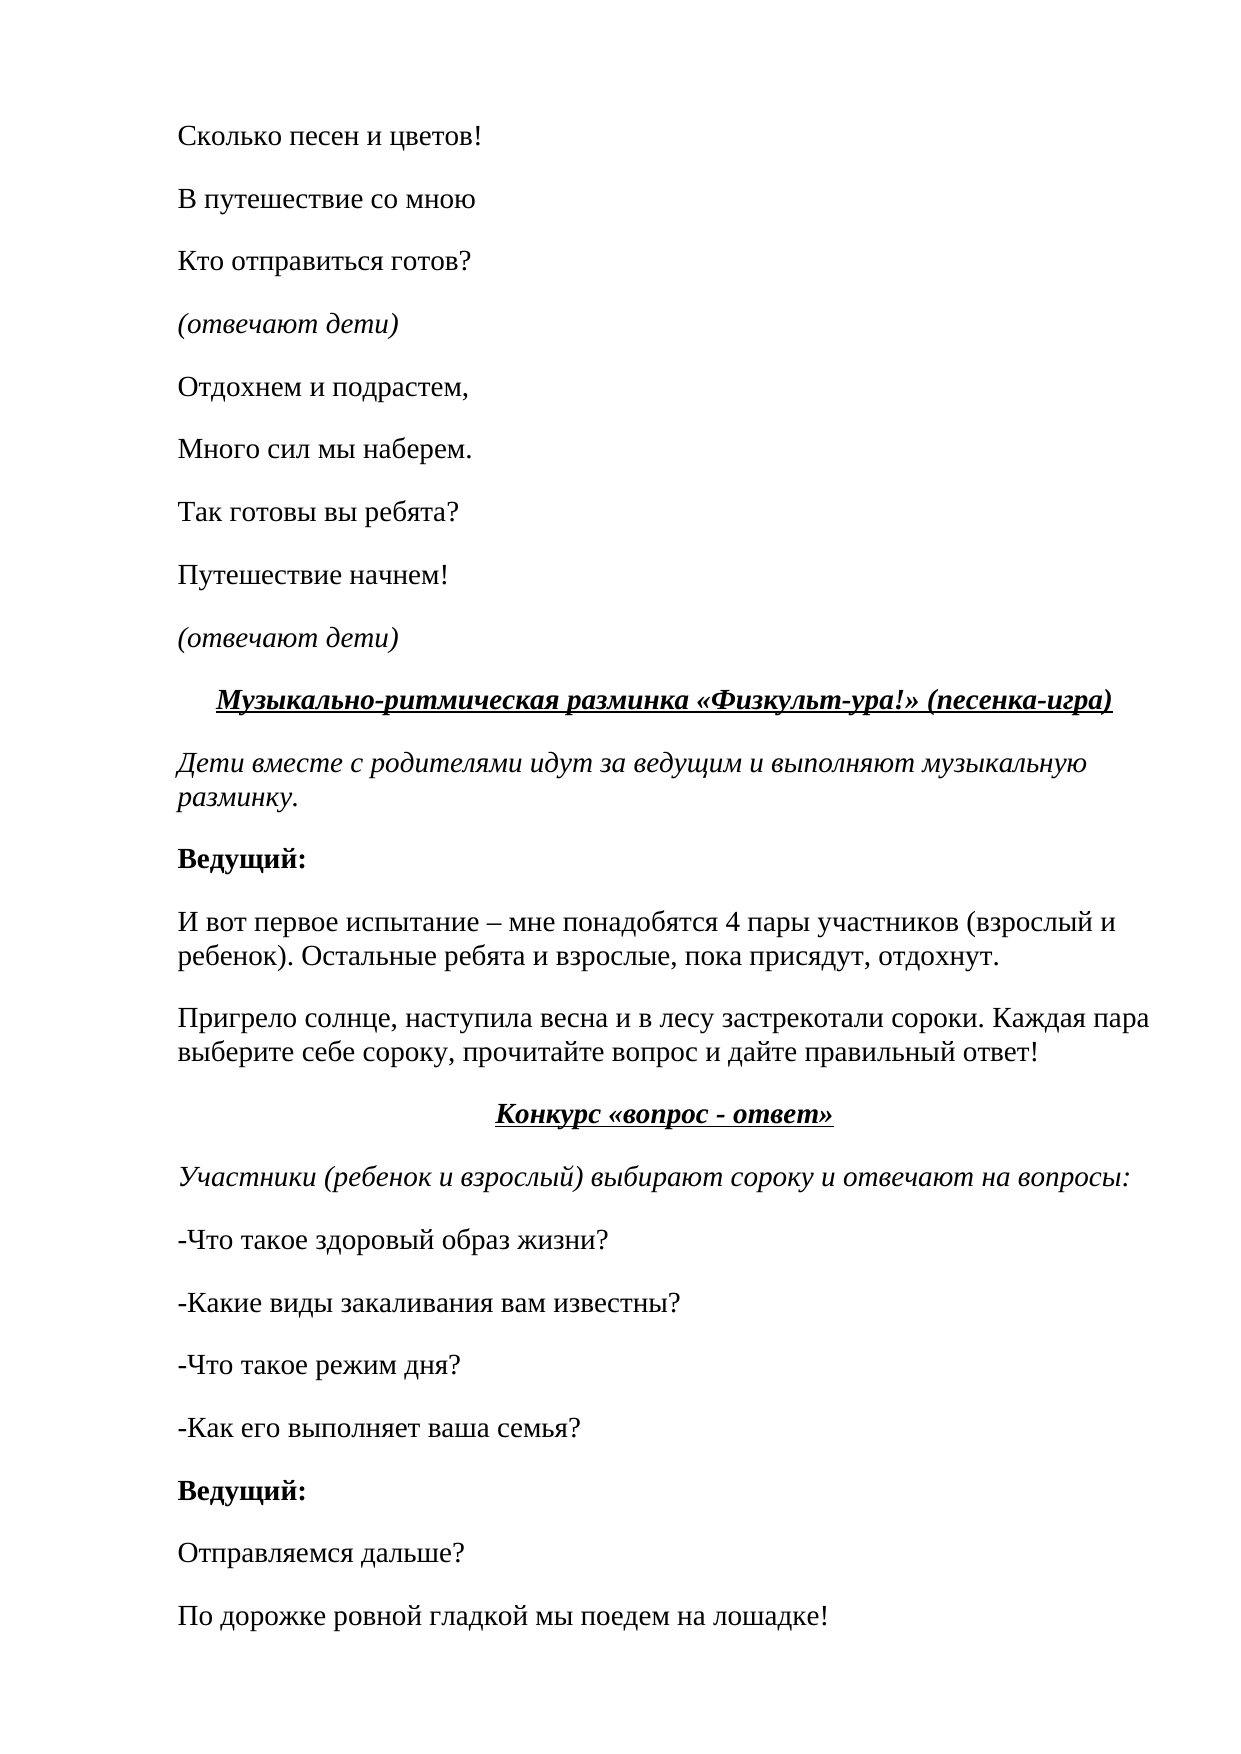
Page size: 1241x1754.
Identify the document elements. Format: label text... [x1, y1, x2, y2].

text -Что такое здоровый образ жизни? [177, 1222, 1152, 1256]
text Сколько песен и цветов! [177, 118, 1152, 152]
text Отправляемся дальше? [177, 1536, 1152, 1569]
text Пригрело солнце, наступила весна и в лесу застрекотали сороки. Каждая пара выберите себе сороку, прочитайте вопрос и дайте правильный ответ! [177, 1000, 1152, 1067]
text Ведущий: [177, 841, 1152, 875]
text В путешествие со мною [177, 181, 1152, 214]
text Дети вместе с родителями идут за ведущим и выполняют музыкальную разминку. [177, 745, 1152, 812]
text И вот первое испытание – мне понадобятся 4 пары участников (взрослый и ребенок). Остальные ребята и взрослые, пока присядут, отдохнут. [177, 904, 1152, 971]
text Так готовы вы ребята? [177, 494, 1152, 528]
text -Что такое режим дня? [177, 1347, 1152, 1381]
text Много сил мы наберем. [177, 432, 1152, 465]
text Кто отправиться готов? [177, 243, 1152, 277]
text Конкурс «вопрос - ответ» [177, 1097, 1152, 1130]
text -Какие виды закаливания вам известны? [177, 1285, 1152, 1318]
text Участники (ребенок и взрослый) выбирают сороку и отвечают на вопросы: [177, 1159, 1152, 1193]
text По дорожке ровной гладкой мы поедем на лошадке! [177, 1598, 1152, 1632]
text Ведущий: [177, 1473, 1152, 1506]
text Музыкально-ритмическая разминка «Физкульт-ура!» (песенка-игра) [177, 682, 1152, 716]
text Путешествие начнем! [177, 557, 1152, 591]
text Отдохнем и подрастем, [177, 369, 1152, 402]
text (отвечают дети) [177, 620, 1152, 653]
text (отвечают дети) [177, 306, 1152, 340]
text -Как его выполняет ваша семья? [177, 1410, 1152, 1444]
